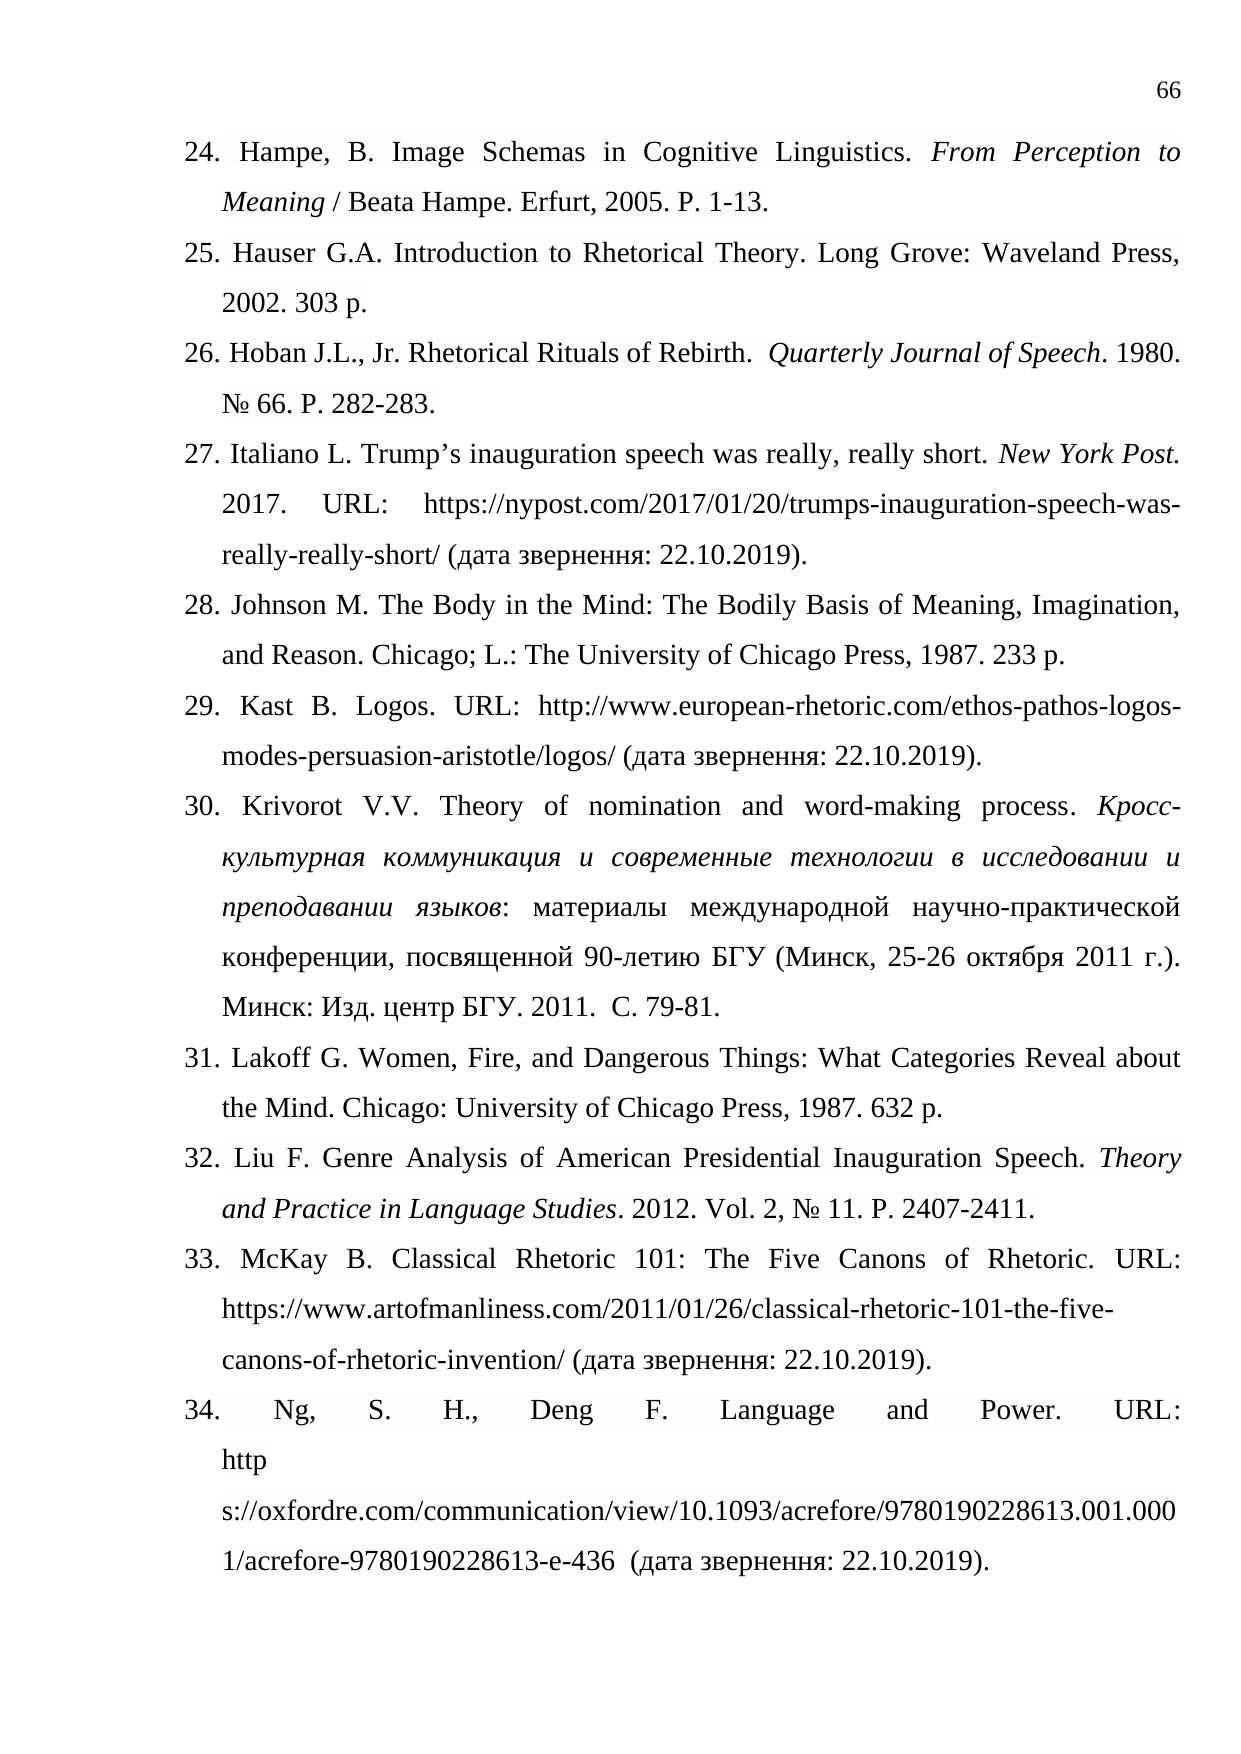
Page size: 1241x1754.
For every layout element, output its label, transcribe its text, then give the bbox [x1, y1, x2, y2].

list McKay B. Classical Rhetoric 101: The Five Canons of Rhetoric. URL: https://www.artofmanliness.com/2011/01/26/classical-rhetoric-101-the-five-canons-of-rhetoric-invention/ (дата звернення: 22.10.2019). [184, 1241, 1181, 1375]
list Johnson M. The Body in the Mind: The Bodily Basis of Meaning, Imagination, and Reason. Chicago; L.: The University of Chicago Press, 1987. 233 p. [184, 587, 1181, 671]
list Hauser G.A. Introduction to Rhetorical Theory. Long Grove: Waveland Press, 2002. 303 p. [184, 235, 1181, 319]
list Hampe, B. Image Schemas in Cognitive Linguistics. From Perception to Meaning / Beata Hampe. Erfurt, 2005. P. 1-13. [184, 134, 1181, 218]
list Krivorot V.V. Theory of nomination and word-making process. Кросс-культурная коммуникация и современные технологии в исследовании и преподавании языков: материалы международной научно-практической конференции, посвященной 90-летию БГУ (Минск, 25-26 октября 2011 г.). Минск: Изд. центр БГУ. 2011. C. 79-81. [184, 788, 1181, 1023]
list Kast B. Logos. URL: http://www.european-rhetoric.com/ethos-pathos-logos-modes-persuasion-aristotle/logos/ (дата звернення: 22.10.2019). [184, 688, 1181, 772]
list Hoban J.L., Jr. Rhetorical Rituals of Rebirth. Quarterly Journal of Speech. 1980. № 66. P. 282-283. [184, 336, 1181, 419]
list Ng, S. H., Deng F. Language and Power. URL: https://oxfordre.com/communication/view/10.1093/acrefore/9780190228613.001.0001/acrefore-9780190228613-e-436 (дата звернення: 22.10.2019). [184, 1392, 1181, 1577]
list Lakoff G. Women, Fire, and Dangerous Things: What Categories Reveal about the Mind. Chicago: University of Chicago Press, 1987. 632 p. [184, 1040, 1181, 1124]
list Italiano L. Trump’s inauguration speech was really, really short. New York Post. 2017. URL: https://nypost.com/2017/01/20/trumps-inauguration-speech-was-really-really-short/ (дата звернення: 22.10.2019). [184, 436, 1181, 570]
list Liu F. Genre Analysis of American Presidential Inauguration Speech. Theory and Practice in Language Studies. 2012. Vol. 2, № 11. P. 2407-2411. [184, 1141, 1181, 1224]
